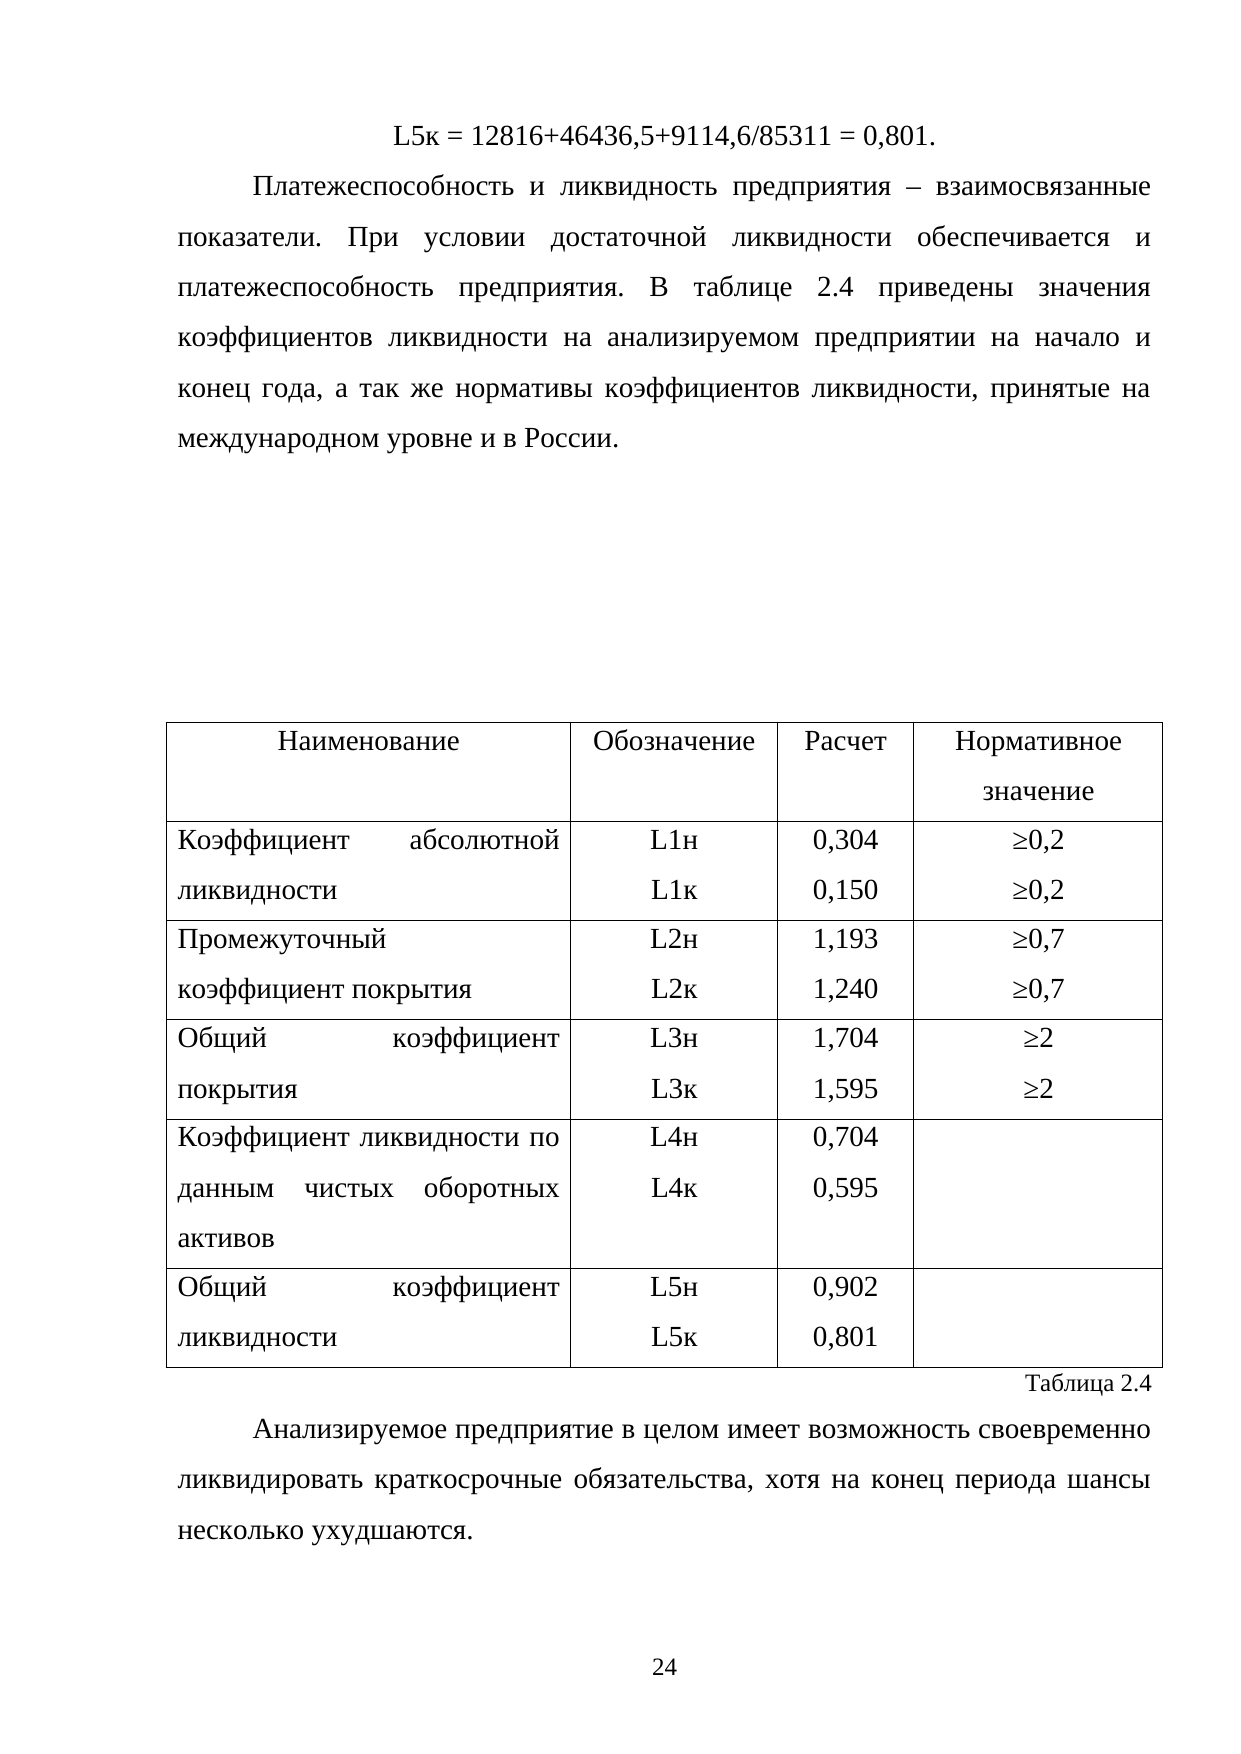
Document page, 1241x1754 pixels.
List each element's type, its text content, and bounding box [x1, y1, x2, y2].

table_cell 0,704 0,595 [778, 1120, 913, 1268]
table_cell Промежуточный коэффициент покрытия [167, 921, 570, 1019]
table_header Расчет [778, 723, 913, 821]
table_cell Общий коэффициент ликвидности [167, 1269, 570, 1367]
table_header Наименование [167, 723, 570, 821]
table_cell L4н L4к [571, 1120, 777, 1268]
text Анализируемое предприятие в целом имеет возможность своевременно ликвидировать краткосрочные обязательства, хотя на конец периода шансы несколько ухудшаются. [177, 1411, 1152, 1546]
table_cell L5н L5к [571, 1269, 777, 1367]
table_cell 0,304 0,150 [778, 822, 913, 920]
table_cell L2н L2к [571, 921, 777, 1019]
table_cell L1н L1к [571, 822, 777, 920]
table_cell [914, 1269, 1162, 1367]
table_header Нормативное значение [914, 723, 1162, 821]
table_cell Общий коэффициент покрытия [167, 1020, 570, 1118]
table_cell [914, 1120, 1162, 1268]
table_cell 0,902 0,801 [778, 1269, 913, 1367]
table_cell Коэффициент ликвидности по данным чистых оборотных активов [167, 1120, 570, 1268]
text Платежеспособность и ликвидность предприятия – взаимосвязанные показатели. При условии достаточной ликвидности обеспечивается и платежеспособность предприятия. В таблице 2.4 приведены значения коэффициентов ликвидности на анализируемом предприятии на начало и конец года, а так же нормативы коэффициентов ликвидности, принятые на международном уровне и в России. [177, 168, 1152, 453]
table_cell ≥0,7 ≥0,7 [914, 921, 1162, 1019]
table_cell L3н L3к [571, 1020, 777, 1118]
table_cell 1,704 1,595 [778, 1020, 913, 1118]
table_cell ≥0,2 ≥0,2 [914, 822, 1162, 920]
table_header Обозначение [571, 723, 777, 821]
table_cell Коэффициент абсолютной ликвидности [167, 822, 570, 920]
text Таблица 2.4 [177, 1368, 1152, 1397]
text L5к = 12816+46436,5+9114,6/85311 = 0,801. [177, 118, 1152, 152]
table_cell ≥2 ≥2 [914, 1020, 1162, 1118]
table_cell 1,193 1,240 [778, 921, 913, 1019]
